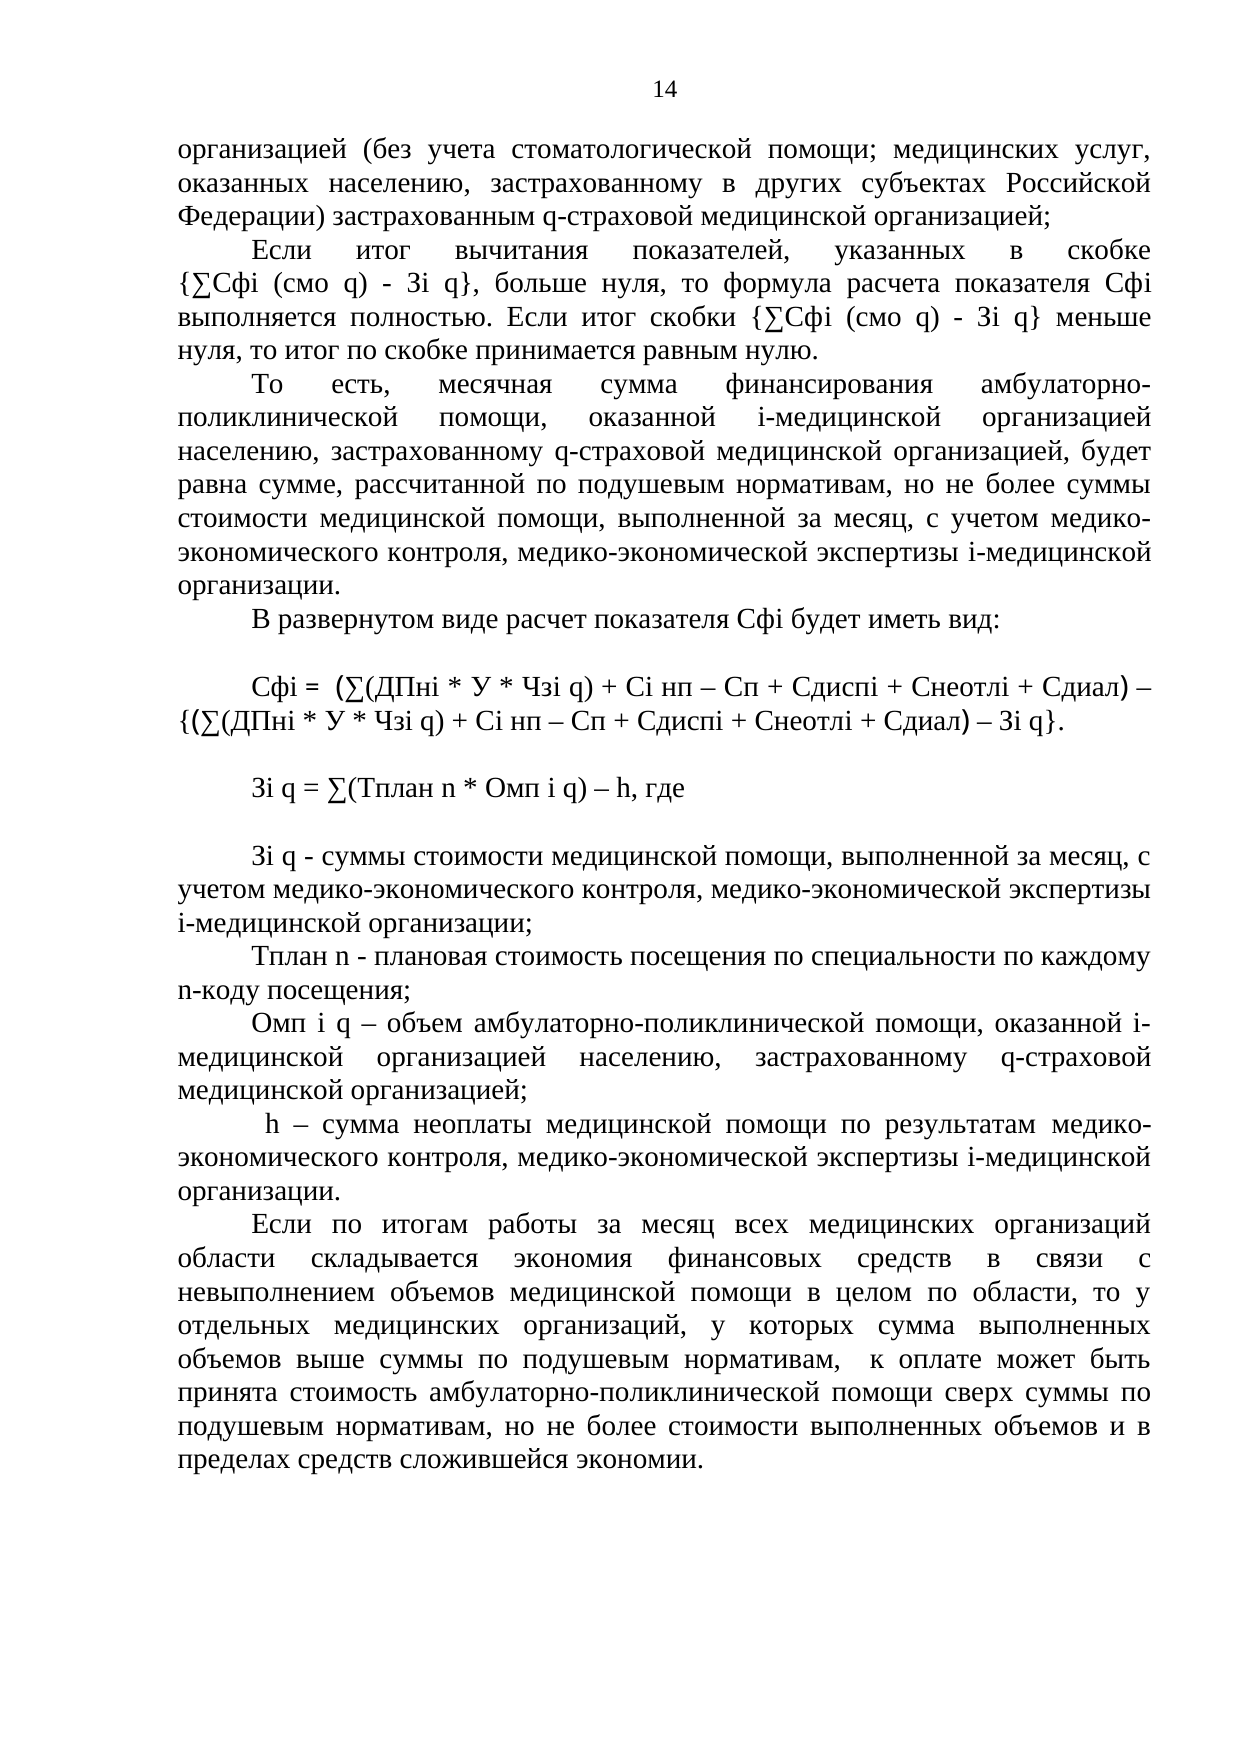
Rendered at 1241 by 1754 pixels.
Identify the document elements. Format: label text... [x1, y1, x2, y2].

list В развернутом виде расчет показателя Сфi будет иметь вид: [177, 601, 1152, 634]
text Зi q = ∑(Тплан n * Омп i q) – h, где [177, 771, 1152, 804]
list Если итог вычитания показателей, указанных в скобке {∑Сфi (смо q) - Зi q}, больше нуля, то формула расчета показателя Сфi выполняется полностью. Если итог скобки {∑Сфi (смо q) - Зi q} меньше нуля, то итог по скобке принимается равным нулю. [177, 232, 1152, 366]
list Тплан n - плановая стоимость посещения по специальности по каждому n-коду посещения; [177, 938, 1152, 1005]
list Зi q - суммы стоимости медицинской помощи, выполненной за месяц, с учетом медико-экономического контроля, медико-экономической экспертизы i-медицинской организации; [177, 838, 1152, 938]
list Если по итогам работы за месяц всех медицинских организаций области складывается экономия финансовых средств в связи с невыполнением объемов медицинской помощи в целом по области, то у отдельных медицинских организаций, у которых сумма выполненных объемов выше суммы по подушевым нормативам, к оплате может быть принята стоимость амбулаторно-поликлинической помощи сверх суммы по подушевым нормативам, но не более стоимости выполненных объемов и в пределах средств сложившейся экономии. [177, 1207, 1152, 1475]
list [177, 131, 1152, 232]
text h – сумма неоплаты медицинской помощи по результатам медико-экономического контроля, медико-экономической экспертизы i-медицинской организации. [177, 1106, 1152, 1207]
list То есть, месячная сумма финансирования амбулаторно-поликлинической помощи, оказанной i-медицинской организацией населению, застрахованному q-страховой медицинской организацией, будет равна сумме, рассчитанной по подушевым нормативам, но не более суммы стоимости медицинской помощи, выполненной за месяц, с учетом медико-экономического контроля, медико-экономической экспертизы i-медицинской организации. [177, 366, 1152, 601]
list Сфi = ﴾∑(ДПнi * У * Чзi q) + Сi нп – Cп + Сдиспi + Снеотлi + Сдиал﴿ – {﴾∑(ДПнi * У * Чзi q) + Сi нп – Cп + Сдиспi + Снеотлi + Сдиал﴿ – Зi q}. [177, 668, 1152, 737]
text Омп i q – объем амбулаторно-поликлинической помощи, оказанной i-медицинской организацией населению, застрахованному q-страховой медицинской организацией; [177, 1005, 1152, 1106]
